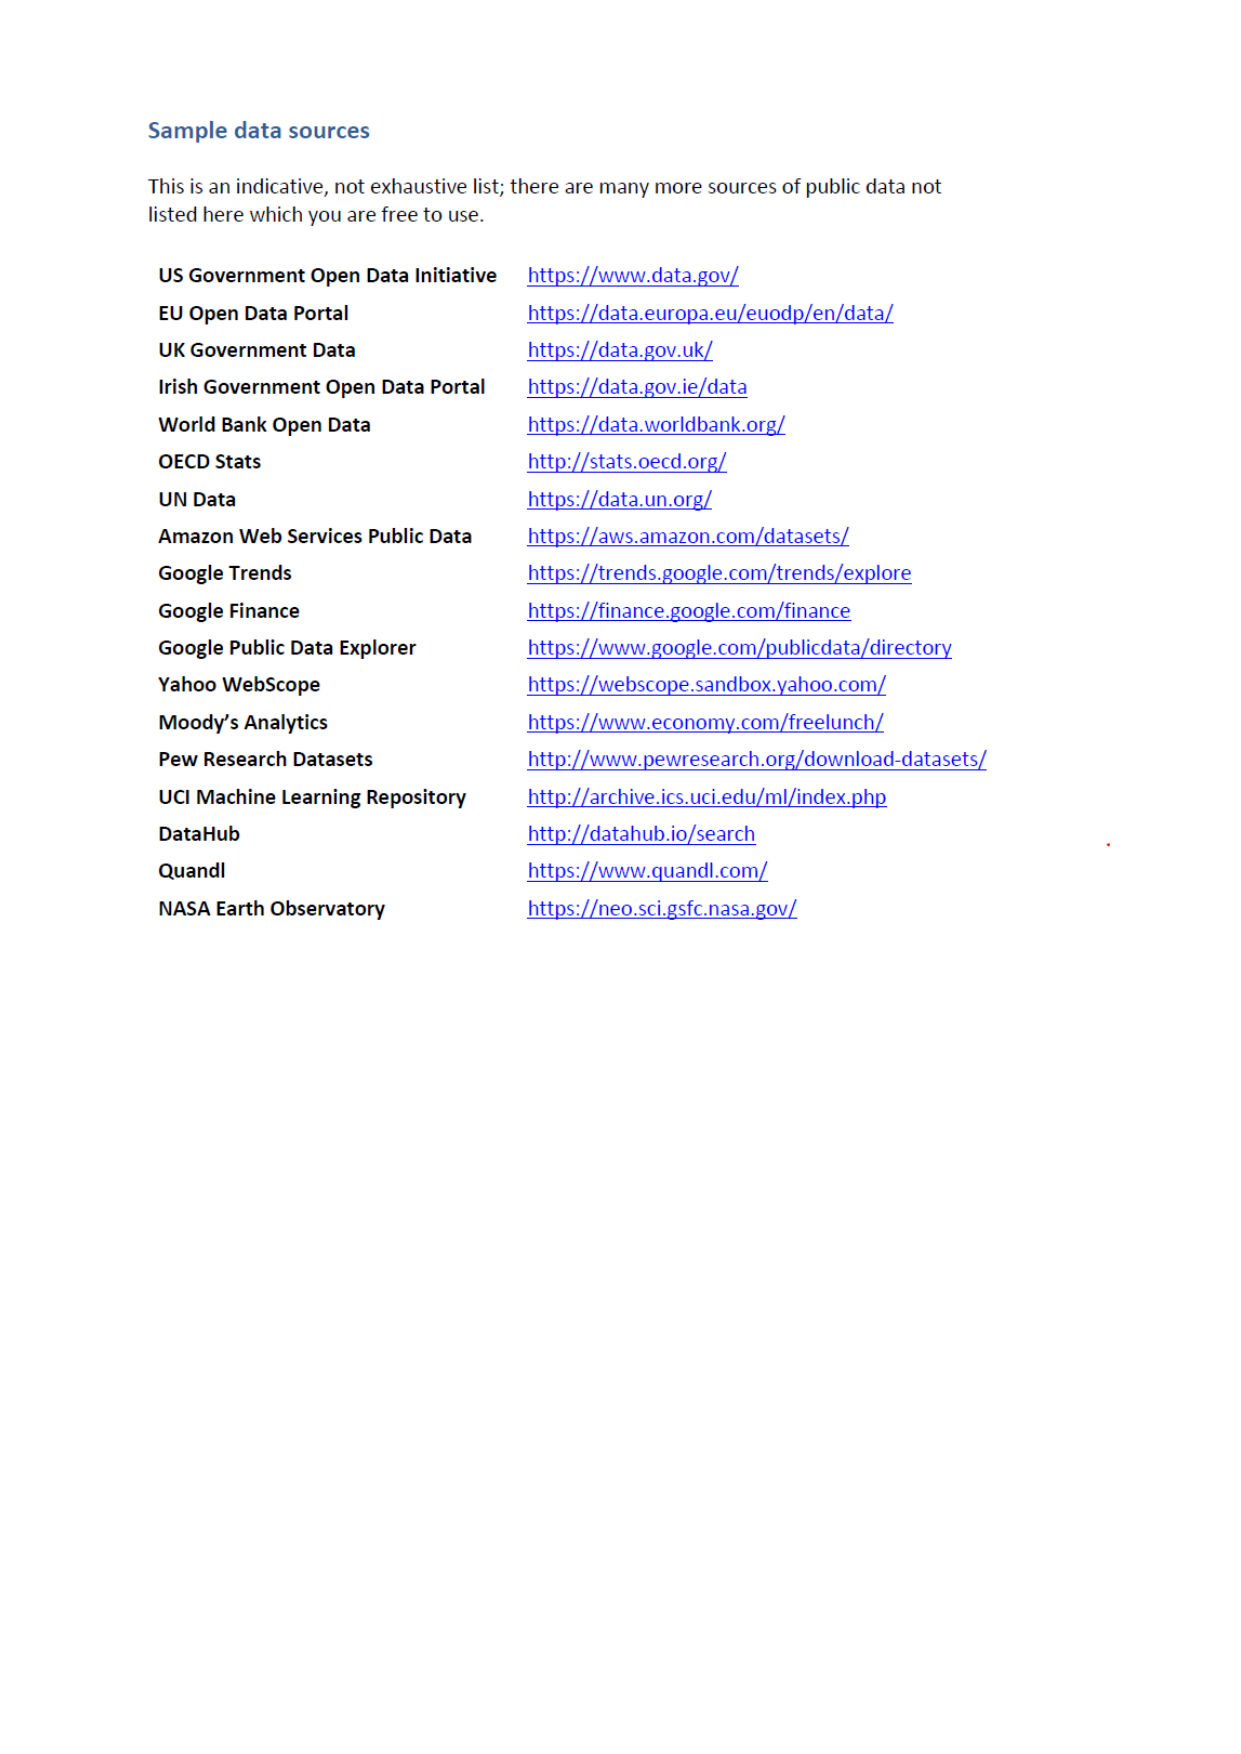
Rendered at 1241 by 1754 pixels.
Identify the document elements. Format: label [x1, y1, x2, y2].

picture [130, 108, 1110, 935]
